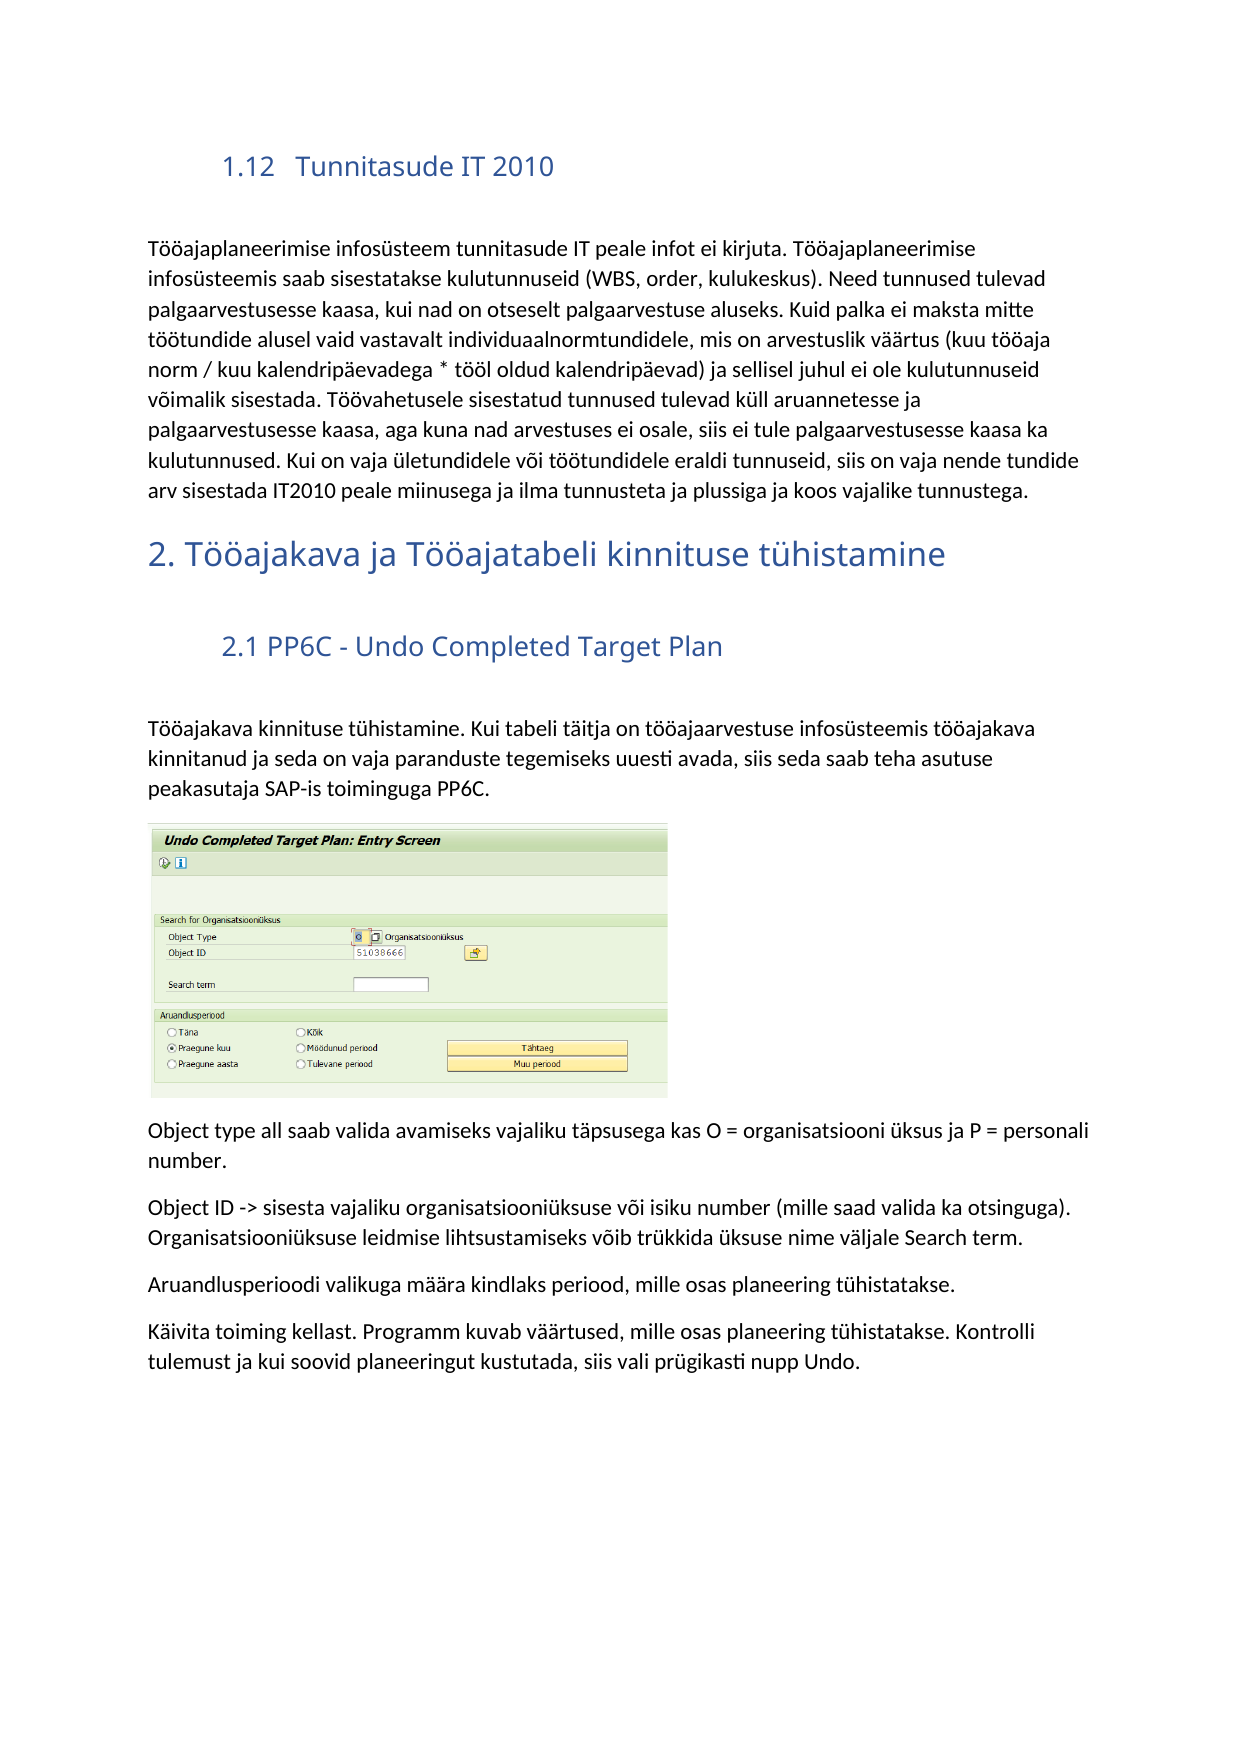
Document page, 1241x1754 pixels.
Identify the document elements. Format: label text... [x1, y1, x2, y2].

subtitle 2.1 PP6C - Undo Completed Target Plan [148, 627, 1093, 664]
text Tööajaplaneerimise infosüsteem tunnitasude IT peale infot ei kirjuta. Tööajaplaneerimise infosüsteemis saab sisestatakse kulutunnuseid (WBS, order, kulukeskus). Need tunnused tulevad palgaarvestusesse kaasa, kui nad on otseselt palgaarvestuse aluseks. Kuid palka ei maksta mitte töötundide alusel vaid vastavalt individuaalnormtundidele, mis on arvestuslik väärtus (kuu tööaja norm / kuu kalendripäevadega * tööl oldud kalendripäevad) ja sellisel juhul ei ole kulutunnuseid võimalik sisestada. Töövahetusele sisestatud tunnused tulevad küll aruannetesse ja palgaarvestusesse kaasa, aga kuna nad arvestuses ei osale, siis ei tule palgaarvestusesse kaasa ka kulutunnused. Kui on vaja ületundidele või töötundidele eraldi tunnuseid, siis on vaja nende tundide arv sisestada IT2010 peale miinusega ja ilma tunnusteta ja plussiga ja koos vajalike tunnustega. [148, 234, 1093, 504]
text Object type all saab valida avamiseks vajaliku täpsusega kas O = organisatsiooni üksus ja P = personali number. [148, 1116, 1093, 1174]
subtitle 2. Tööajakava ja Tööajatabeli kinnituse tühistamine [148, 531, 1093, 577]
subtitle 1.12 Tunnitasude IT 2010 [148, 148, 1093, 184]
picture [147, 821, 668, 1098]
text Tööajakava kinnituse tühistamine. Kui tabeli täitja on tööajaarvestuse infosüsteemis tööajakava kinnitanud ja seda on vaja paranduste tegemiseks uuesti avada, siis seda saab teha asutuse peakasutaja SAP-is toiminguga PP6C. [148, 714, 1093, 802]
text Käivita toiming kellast. Programm kuvab väärtused, mille osas planeering tühistatakse. Kontrolli tulemust ja kui soovid planeeringut kustutada, siis vali prügikasti nupp Undo. [148, 1317, 1093, 1375]
text Aruandlusperioodi valikuga määra kindlaks periood, mille osas planeering tühistatakse. [148, 1270, 1093, 1298]
text Object ID -> sisesta vajaliku organisatsiooniüksuse või isiku number (mille saad valida ka otsinguga). Organisatsiooniüksuse leidmise lihtsustamiseks võib trükkida üksuse nime väljale Search term. [148, 1193, 1093, 1251]
